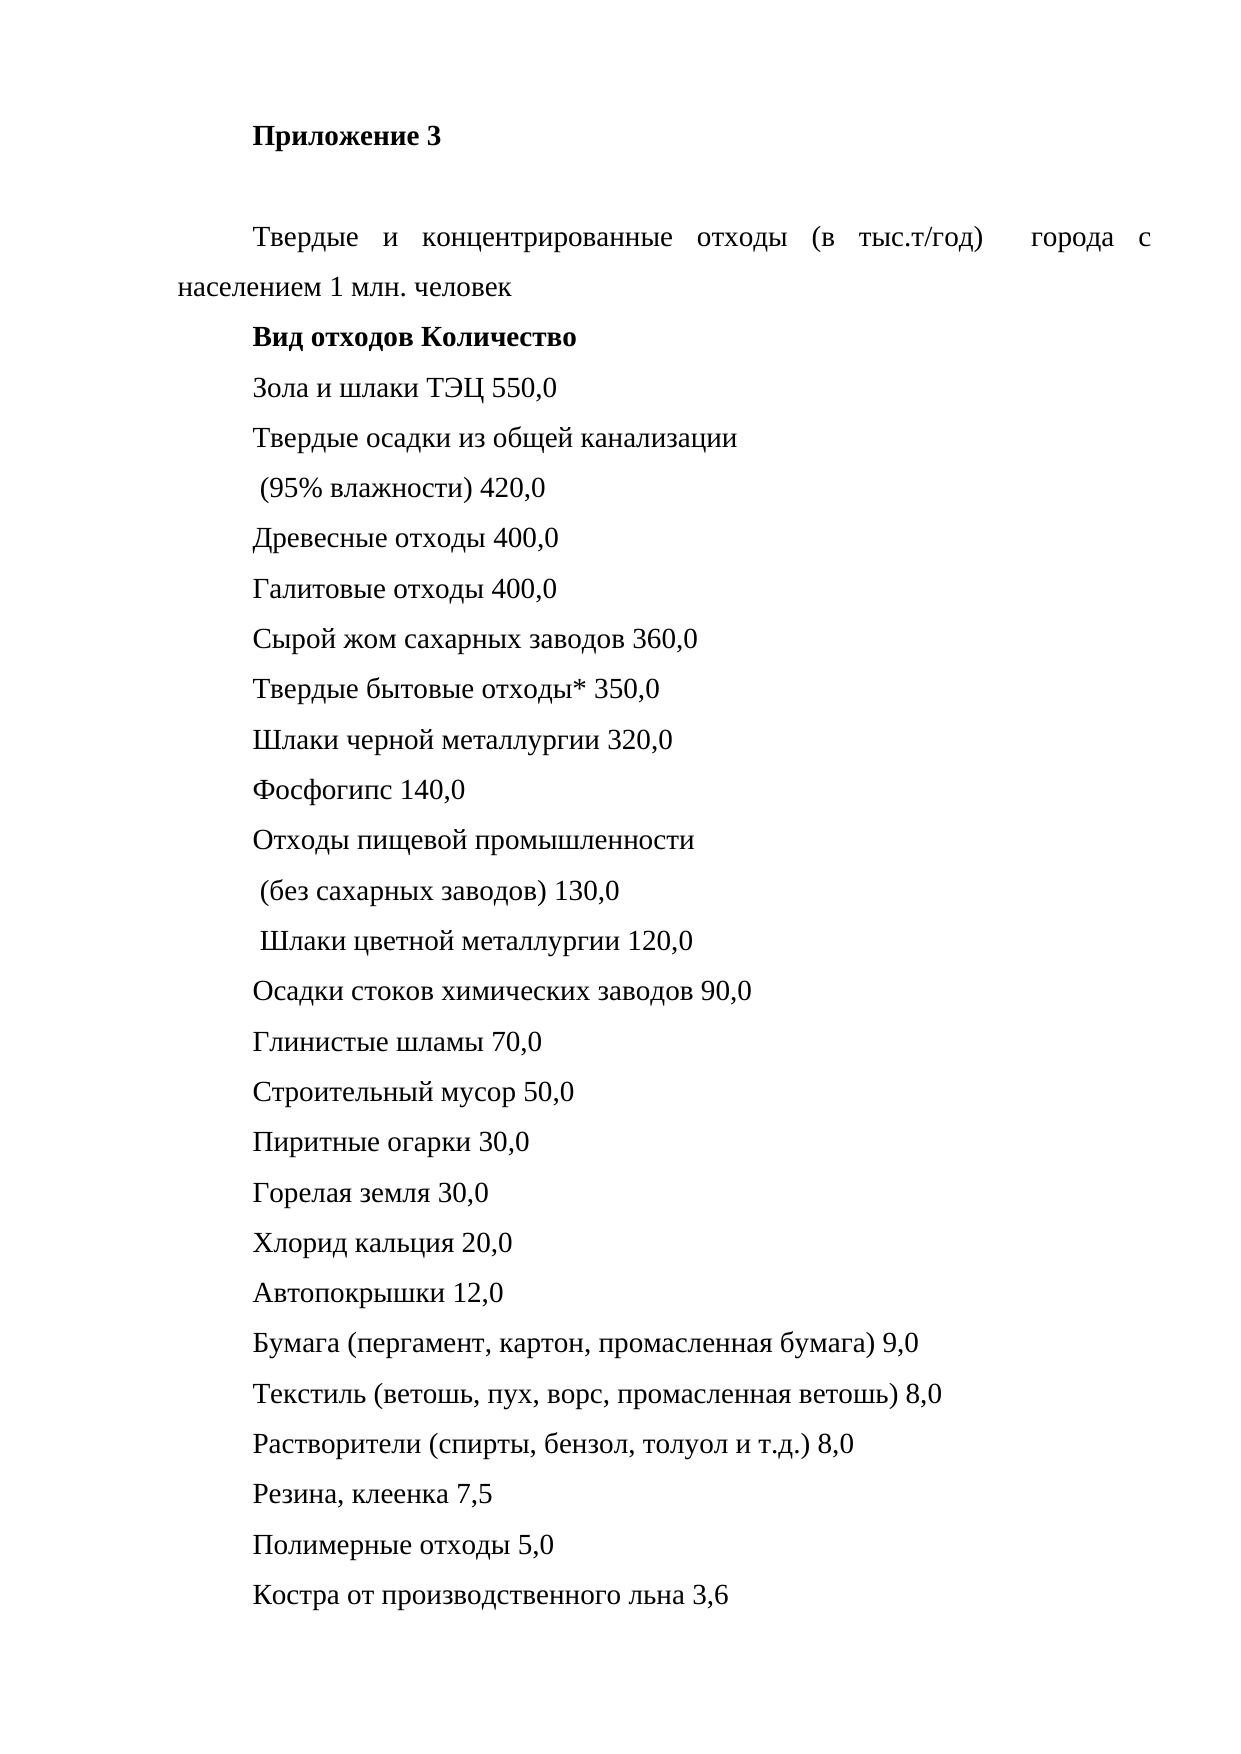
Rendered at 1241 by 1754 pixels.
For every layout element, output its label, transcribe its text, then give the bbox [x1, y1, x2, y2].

text Твердые бытовые отходы* 350,0 [177, 672, 1152, 705]
text Шлаки черной металлургии 320,0 [177, 722, 1152, 755]
text Резина, клеенка 7,5 [177, 1477, 1152, 1510]
text Бумага (пергамент, картон, промасленная бумага) 9,0 [177, 1326, 1152, 1359]
text Твердые и концентрированные отходы (в тыс.т/год) города с населением 1 млн. человек [177, 219, 1152, 303]
text Шлаки цветной металлургии 120,0 [177, 923, 1152, 957]
text Костра от производственного льна 3,6 [177, 1577, 1152, 1611]
text Растворители (спирты, бензол, толуол и т.д.) 8,0 [177, 1426, 1152, 1460]
text Строительный мусор 50,0 [177, 1074, 1152, 1108]
text (95% влажности) 420,0 [177, 470, 1152, 504]
text Зола и шлаки ТЭЦ 550,0 [177, 370, 1152, 403]
text Глинистые шламы 70,0 [177, 1024, 1152, 1057]
text Хлорид кальция 20,0 [177, 1225, 1152, 1258]
text Галитовые отходы 400,0 [177, 571, 1152, 604]
text Древесные отходы 400,0 [177, 521, 1152, 554]
text Сырой жом сахарных заводов 360,0 [177, 621, 1152, 655]
text Текстиль (ветошь, пух, ворс, промасленная ветошь) 8,0 [177, 1376, 1152, 1409]
text Пиритные огарки 30,0 [177, 1124, 1152, 1158]
text Автопокрышки 12,0 [177, 1275, 1152, 1309]
text Фосфогипс 140,0 [177, 772, 1152, 806]
text Твердые осадки из общей канализации [177, 420, 1152, 453]
text Приложение 3 [177, 118, 1152, 152]
text Осадки стоков химических заводов 90,0 [177, 973, 1152, 1007]
text Горелая земля 30,0 [177, 1175, 1152, 1208]
text Вид отходов Количество [177, 319, 1152, 353]
text Отходы пищевой промышленности [177, 822, 1152, 856]
text Полимерные отходы 5,0 [177, 1527, 1152, 1560]
text (без сахарных заводов) 130,0 [177, 873, 1152, 906]
